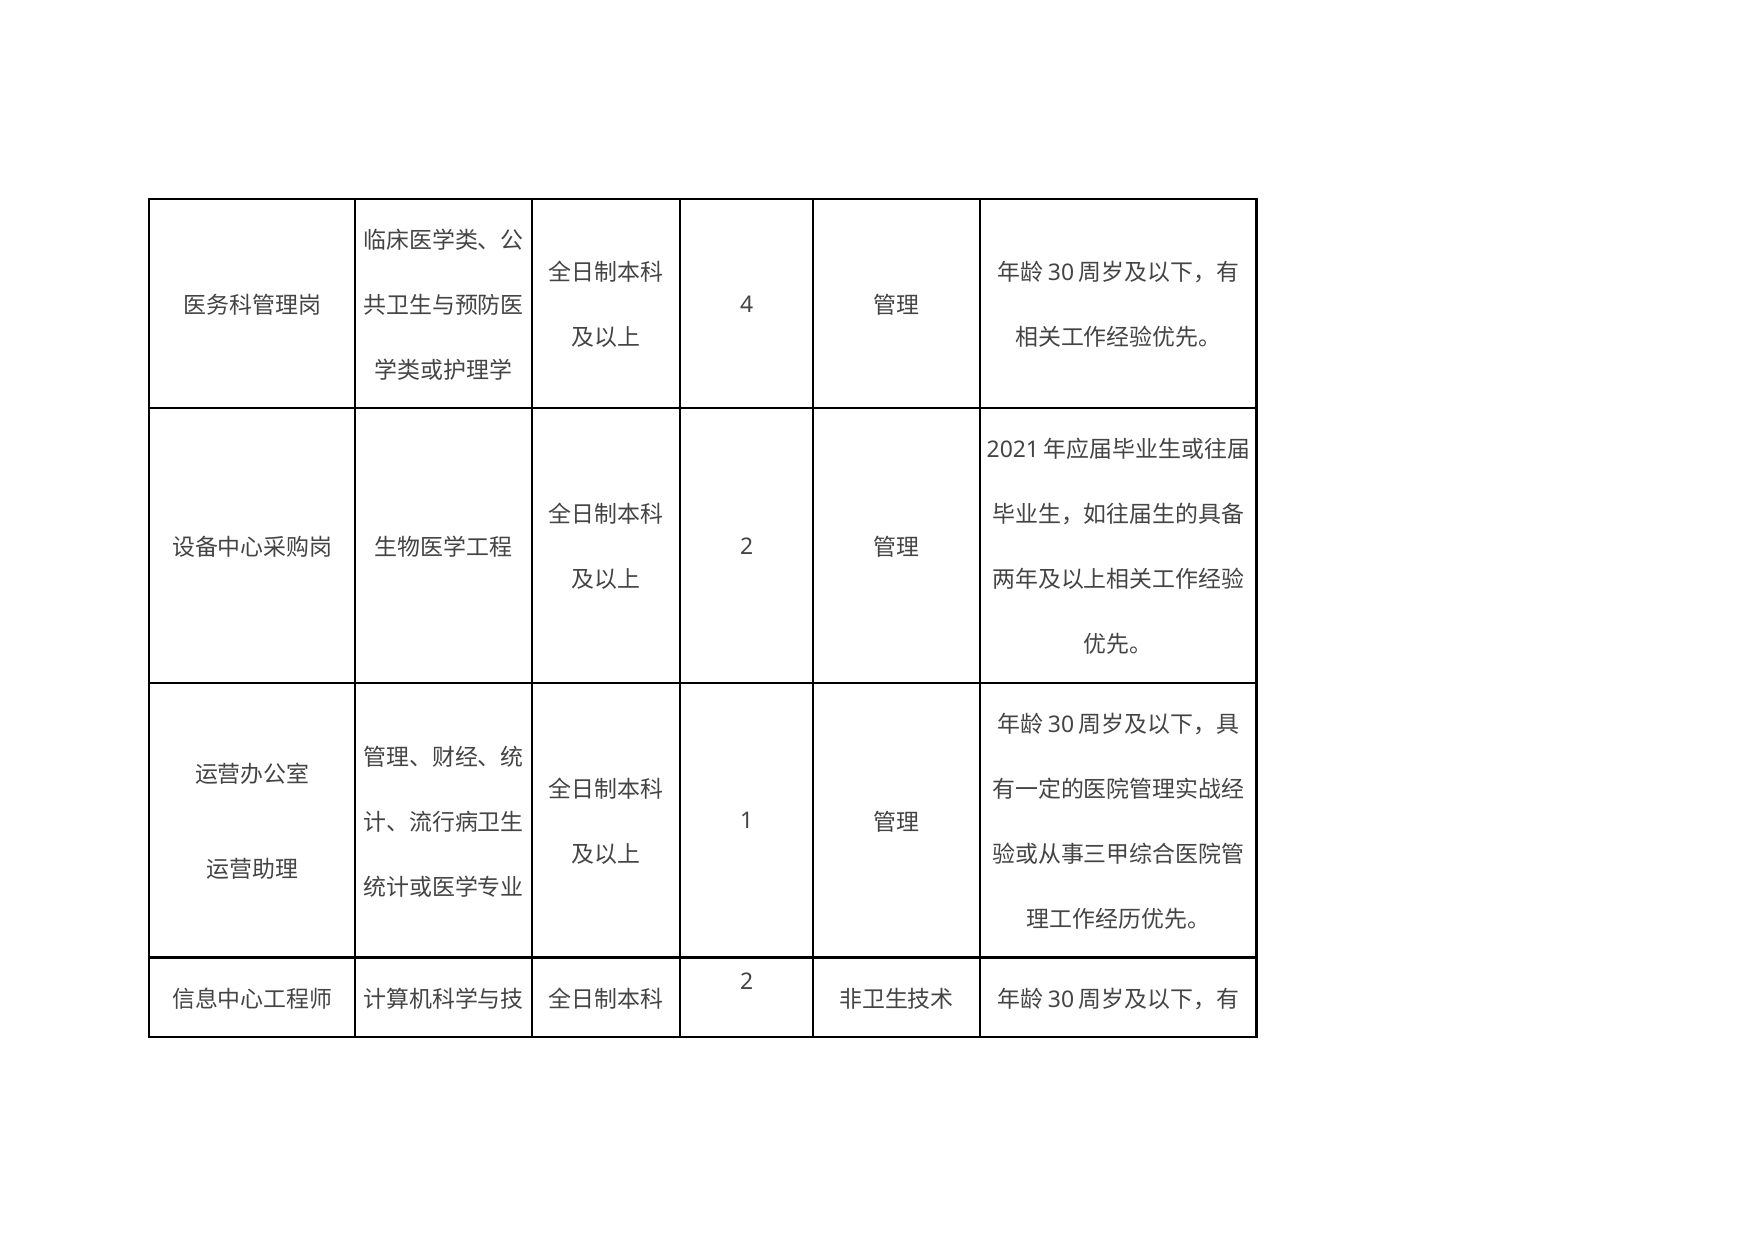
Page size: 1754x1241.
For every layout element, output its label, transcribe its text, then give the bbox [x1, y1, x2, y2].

table_cell 管理 [814, 409, 979, 682]
table_cell 年龄30周岁及以下，具有一定的医院管理实战经验或从事三甲综合医院管理工作经历优先。 [981, 684, 1255, 956]
table_cell 管理 [814, 684, 979, 956]
table_cell 4 [681, 200, 812, 407]
table_cell 信息中心工程师 [150, 959, 354, 1036]
table_cell 生物医学工程 [356, 409, 531, 682]
table_cell 1 [681, 684, 812, 956]
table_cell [981, 959, 1255, 1036]
table_cell 运营办公室 运营助理 [150, 684, 354, 956]
table_cell 年龄30周岁及以下，有相关工作经验优先。 [981, 200, 1255, 407]
table_cell 全日制本科及以上 [533, 684, 679, 956]
table_cell 设备中心采购岗 [150, 409, 354, 682]
table_cell 医务科管理岗 [150, 200, 354, 407]
table_cell 2 [681, 409, 812, 682]
table_cell 全日制本科及以上 [533, 200, 679, 407]
table_cell 2 [681, 959, 812, 1036]
table_cell 2021年应届毕业生或往届毕业生，如往届生的具备两年及以上相关工作经验优先。 [981, 409, 1255, 682]
table_cell 非卫生技术 [814, 959, 979, 1036]
table_cell 临床医学类、公共卫生与预防医学类或护理学 [356, 200, 531, 407]
table_cell 管理、财经、统计、流行病卫生统计或医学专业 [356, 684, 531, 956]
table_cell 全日制本科及以上 [533, 409, 679, 682]
table_cell 全日制本科及以上 [533, 959, 679, 1036]
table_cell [356, 959, 531, 1036]
table_cell 管理 [814, 200, 979, 407]
